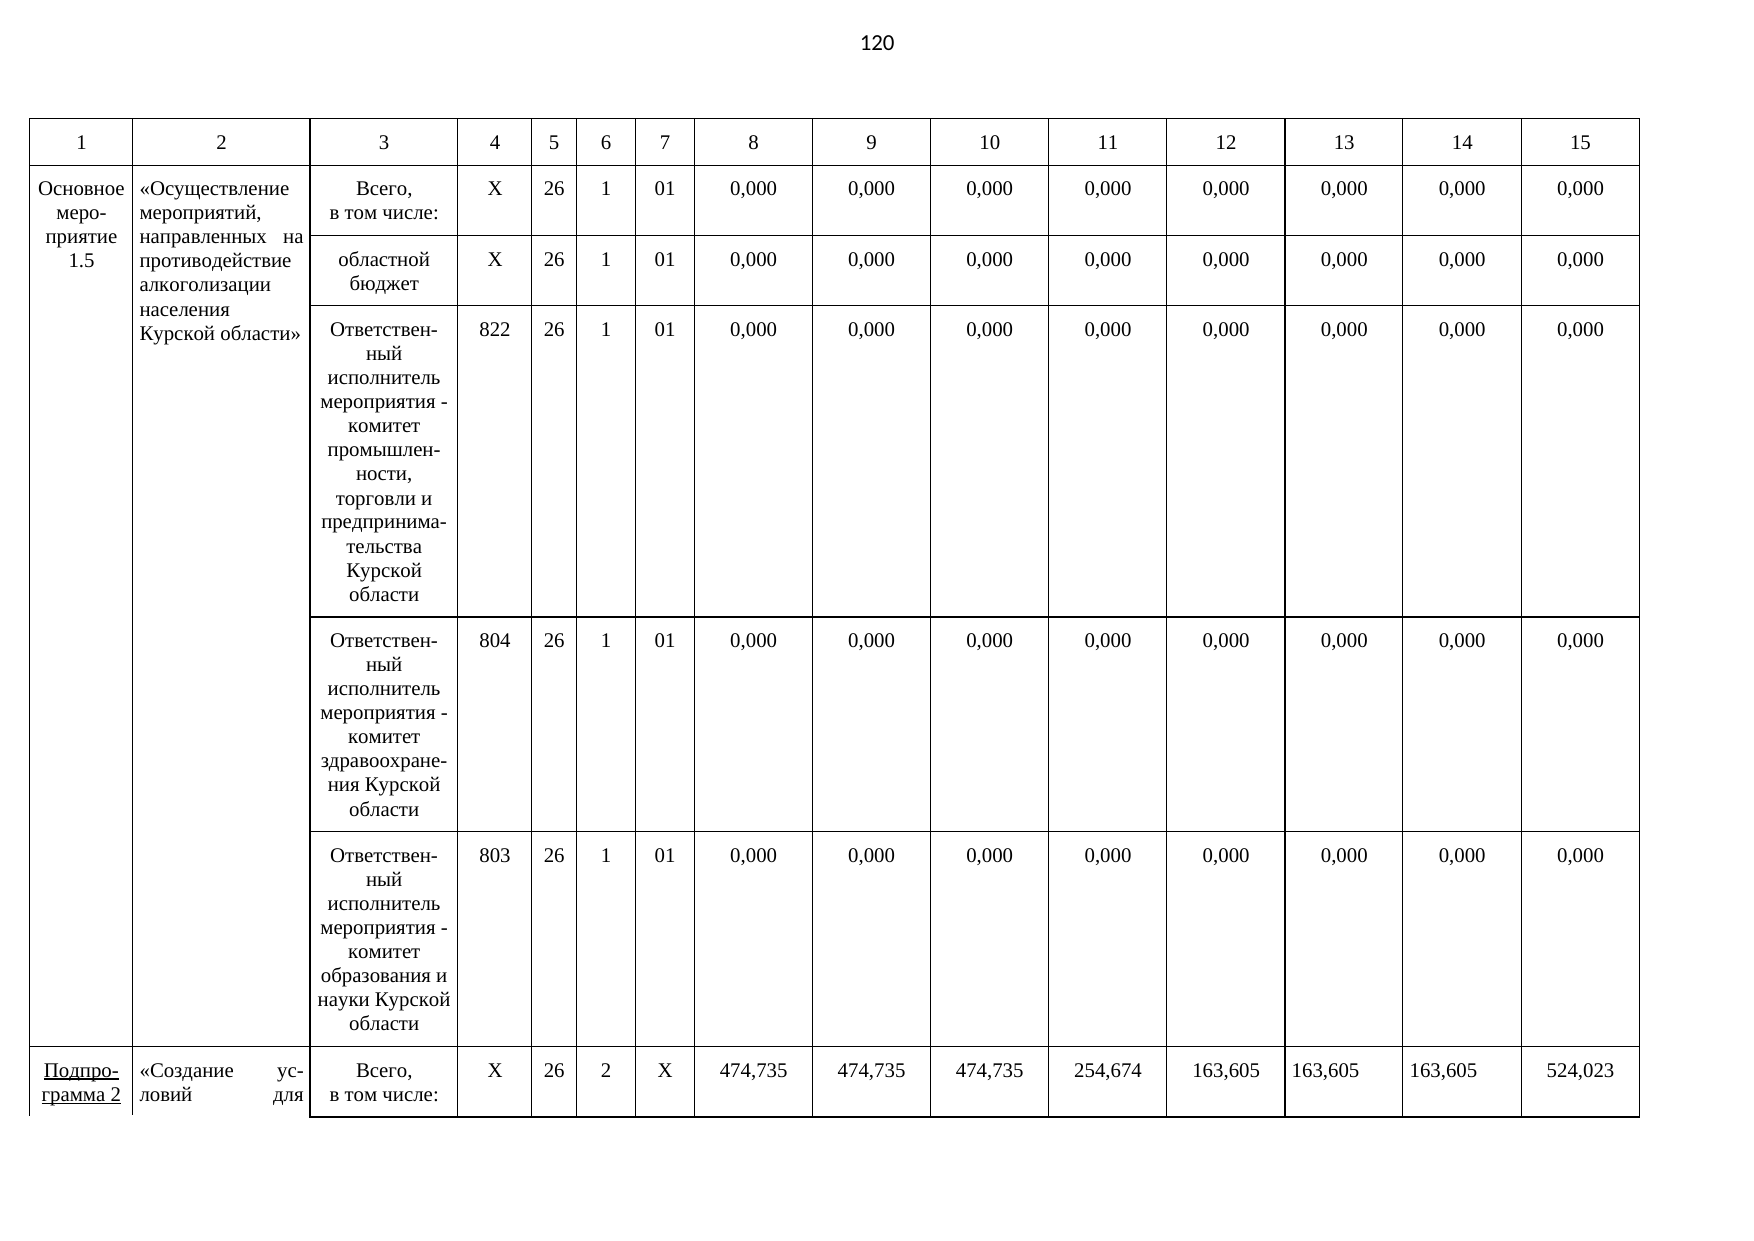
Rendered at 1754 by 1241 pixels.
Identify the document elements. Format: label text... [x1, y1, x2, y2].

table_cell 0,000 [1403, 236, 1521, 305]
table_cell 822 [458, 306, 531, 616]
table_cell 0,000 [1049, 236, 1166, 305]
table_cell 0,000 [1286, 832, 1402, 1046]
table_header 9 [813, 119, 930, 164]
table_cell 0,000 [1167, 236, 1284, 305]
table_header 4 [458, 119, 531, 164]
table_cell 1 [577, 618, 635, 831]
table_cell Всего, в том числе: [311, 1047, 457, 1116]
table_cell 26 [532, 306, 576, 616]
table_cell 0,000 [813, 236, 930, 305]
table_cell 26 [532, 166, 576, 235]
table_header 6 [577, 119, 635, 164]
table_cell 0,000 [1403, 306, 1521, 616]
table_header 13 [1286, 119, 1402, 164]
table_cell 0,000 [813, 166, 930, 235]
table_header 10 [931, 119, 1048, 164]
table_cell X [458, 1047, 531, 1116]
table_cell 163,605 [1403, 1047, 1521, 1116]
table_cell Ответствен-ный исполнитель мероприятия - комитет образования и науки Курской области [311, 832, 457, 1046]
table_cell 0,000 [1167, 166, 1284, 235]
table_cell 01 [636, 306, 694, 616]
table_header 5 [532, 119, 576, 164]
table_cell 2 [577, 1047, 635, 1116]
table_cell Основное меро-приятие 1.5 [30, 166, 132, 1046]
table_cell 0,000 [695, 166, 812, 235]
table_cell 0,000 [1167, 306, 1284, 616]
table_cell 803 [458, 832, 531, 1046]
table_cell 1 [577, 236, 635, 305]
table_cell 254,674 [1049, 1047, 1166, 1116]
table_cell 0,000 [1522, 166, 1639, 235]
table_header 12 [1167, 119, 1284, 164]
table_cell 0,000 [1522, 618, 1639, 831]
table_cell 0,000 [695, 236, 812, 305]
table_cell 01 [636, 832, 694, 1046]
table_cell Подпро-грамма 2 [30, 1047, 133, 1116]
table_cell 0,000 [1167, 618, 1284, 831]
table_cell Всего, в том числе: [311, 166, 457, 235]
table_cell 0,000 [695, 832, 812, 1046]
table_cell Ответствен-ный исполнитель мероприятия - комитет промышлен-ности, торговли и предпринима-тельства Курской области [311, 306, 457, 616]
table_cell 524,023 [1522, 1047, 1639, 1116]
table_cell 0,000 [813, 832, 930, 1046]
table_cell 474,735 [695, 1047, 812, 1116]
table_cell «Осуществление мероприятий, направленных на противодействие алкоголизации населения Курской области» [133, 166, 309, 1046]
table_cell 0,000 [813, 306, 930, 616]
table_cell областной бюджет [311, 236, 457, 305]
table_header 2 [133, 119, 309, 164]
table_cell 0,000 [1522, 306, 1639, 616]
table_header 3 [311, 119, 457, 164]
table_cell 804 [458, 618, 531, 831]
table_cell 1 [577, 166, 635, 235]
table_cell 0,000 [1049, 832, 1166, 1046]
table_cell 0,000 [931, 306, 1048, 616]
table_header 1 [30, 119, 132, 164]
table_cell 0,000 [1286, 236, 1402, 305]
table_cell 0,000 [1286, 166, 1402, 235]
table_cell 0,000 [1286, 306, 1402, 616]
table_cell 0,000 [695, 618, 812, 831]
table_cell 01 [636, 166, 694, 235]
table_cell 0,000 [695, 306, 812, 616]
table_cell 0,000 [931, 618, 1048, 831]
table_header 14 [1403, 119, 1521, 164]
table_cell X [458, 236, 531, 305]
table_cell 01 [636, 618, 694, 831]
table_cell 0,000 [931, 832, 1048, 1046]
table_cell 0,000 [1403, 618, 1521, 831]
table_cell 0,000 [1403, 166, 1521, 235]
table_cell 1 [577, 306, 635, 616]
table_header 11 [1049, 119, 1166, 164]
table_cell 163,605 [1286, 1047, 1402, 1116]
table_header 7 [636, 119, 694, 164]
table_cell 0,000 [931, 166, 1048, 235]
table_cell 474,735 [931, 1047, 1048, 1116]
table_cell 0,000 [1286, 618, 1402, 831]
table_cell 26 [532, 236, 576, 305]
table_cell X [636, 1047, 694, 1116]
table_cell 0,000 [813, 618, 930, 831]
table_cell X [458, 166, 531, 235]
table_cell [133, 1047, 309, 1116]
table_cell 0,000 [931, 236, 1048, 305]
table_cell 01 [636, 236, 694, 305]
table_cell 0,000 [1167, 832, 1284, 1046]
table_cell Ответствен-ный исполнитель мероприятия - комитет здравоохране-ния Курской области [311, 618, 457, 831]
table_header 15 [1522, 119, 1639, 164]
table_cell 474,735 [813, 1047, 930, 1116]
table_cell 1 [577, 832, 635, 1046]
table_cell 26 [532, 1047, 576, 1116]
table_cell 163,605 [1167, 1047, 1284, 1116]
table_cell 0,000 [1049, 306, 1166, 616]
table_cell 0,000 [1522, 236, 1639, 305]
table_cell 0,000 [1049, 618, 1166, 831]
table_cell 26 [532, 832, 576, 1046]
table_cell 0,000 [1522, 832, 1639, 1046]
table_cell 26 [532, 618, 576, 831]
table_cell 0,000 [1049, 166, 1166, 235]
table_header 8 [695, 119, 812, 164]
table_cell 0,000 [1403, 832, 1521, 1046]
